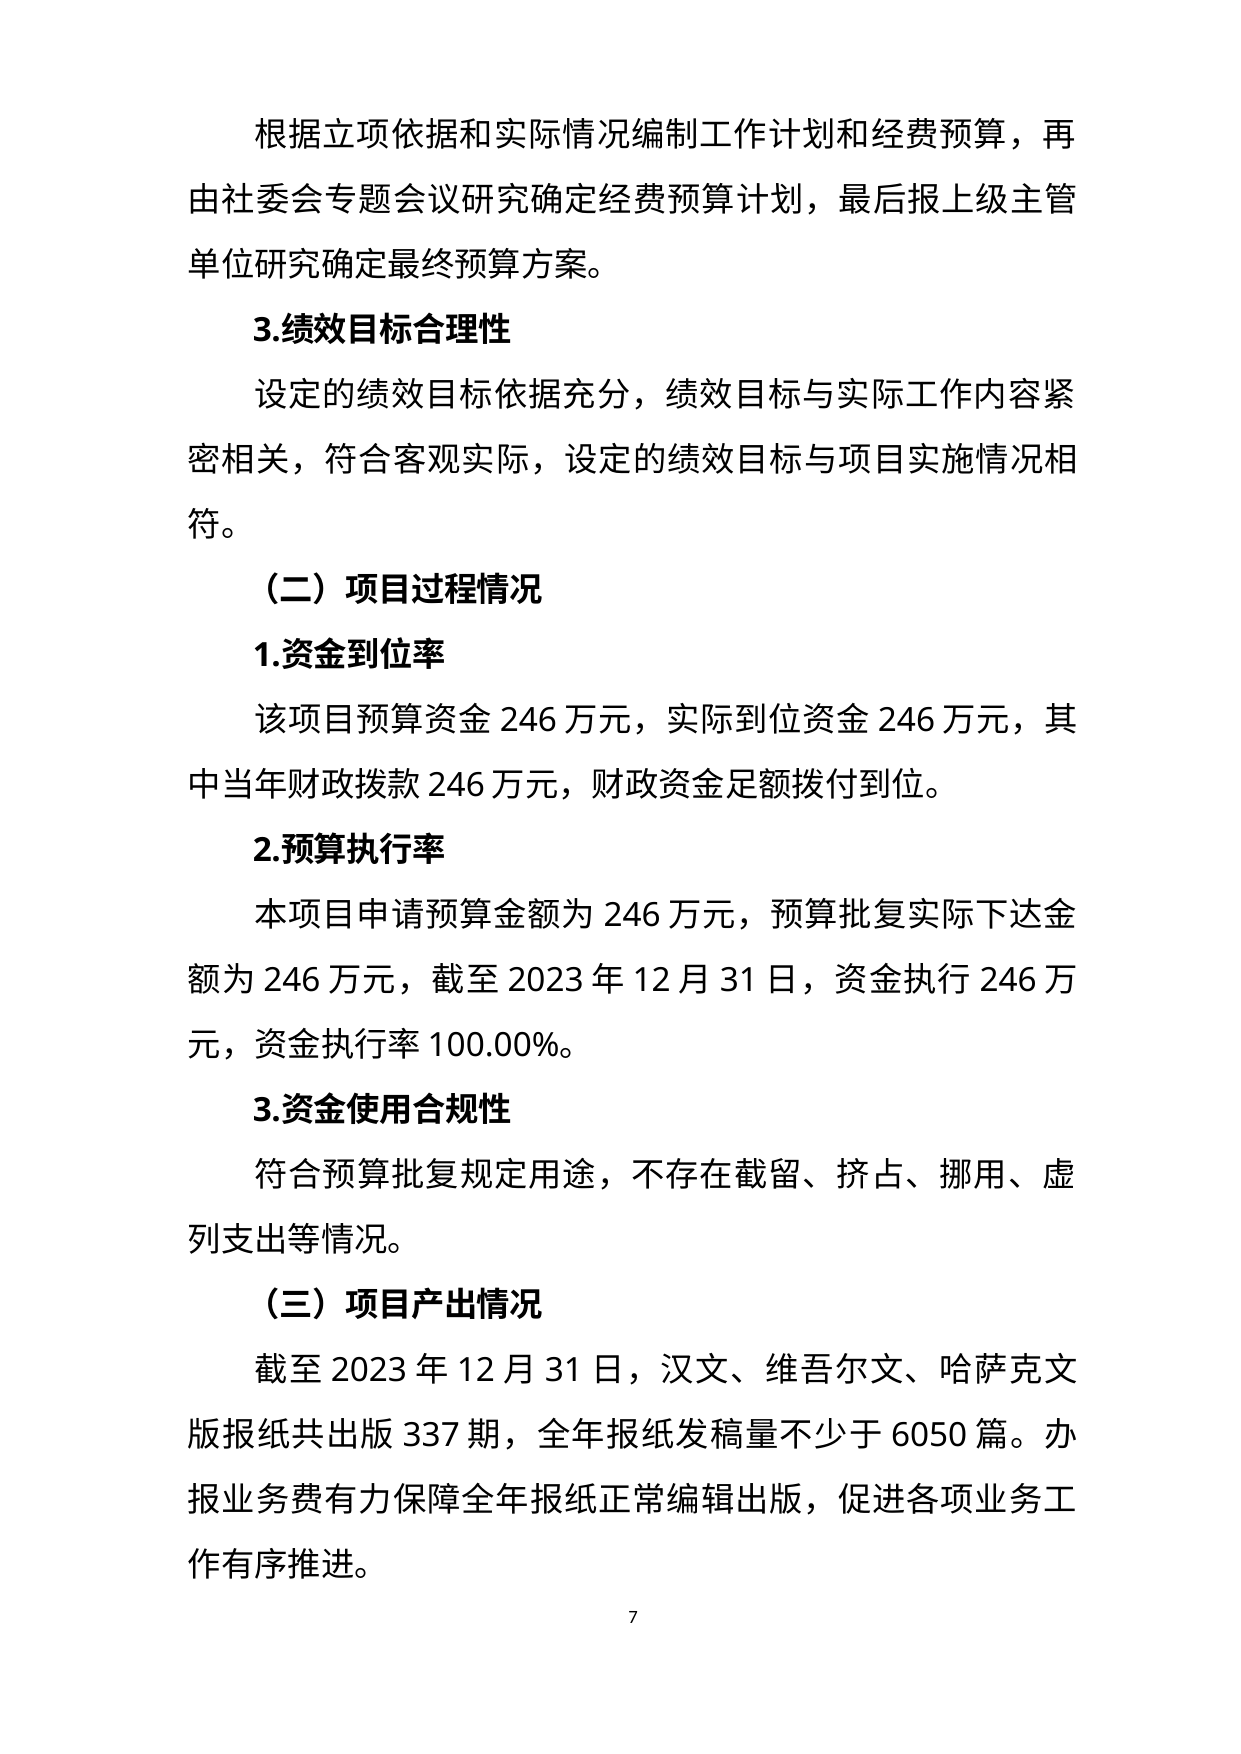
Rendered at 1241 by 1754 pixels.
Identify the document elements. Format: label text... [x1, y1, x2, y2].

text 该项目预算资金246万元，实际到位资金246万元，其中当年财政拨款246万元，财政资金足额拨付到位。 [187, 684, 1078, 814]
text 3.资金使用合规性 [187, 1074, 1078, 1139]
text （二）项目过程情况 [187, 554, 1078, 619]
text 3.绩效目标合理性 [187, 294, 1078, 359]
text 根据立项依据和实际情况编制工作计划和经费预算，再由社委会专题会议研究确定经费预算计划，最后报上级主管单位研究确定最终预算方案。 [187, 99, 1078, 294]
text 设定的绩效目标依据充分，绩效目标与实际工作内容紧密相关，符合客观实际，设定的绩效目标与项目实施情况相符。 [187, 359, 1078, 554]
text 1.资金到位率 [187, 619, 1078, 684]
text 2.预算执行率 [187, 814, 1078, 879]
text 本项目申请预算金额为246万元，预算批复实际下达金额为246万元，截至2023年12月31日，资金执行246万元，资金执行率100.00%。 [187, 879, 1078, 1074]
text 符合预算批复规定用途，不存在截留、挤占、挪用、虚列支出等情况。 [187, 1139, 1078, 1269]
text （三）项目产出情况 [187, 1269, 1078, 1334]
text 截至2023年12月31日，汉文、维吾尔文、哈萨克文版报纸共出版337期，全年报纸发稿量不少于6050篇。办报业务费有力保障全年报纸正常编辑出版，促进各项业务工作有序推进。 [187, 1334, 1078, 1594]
